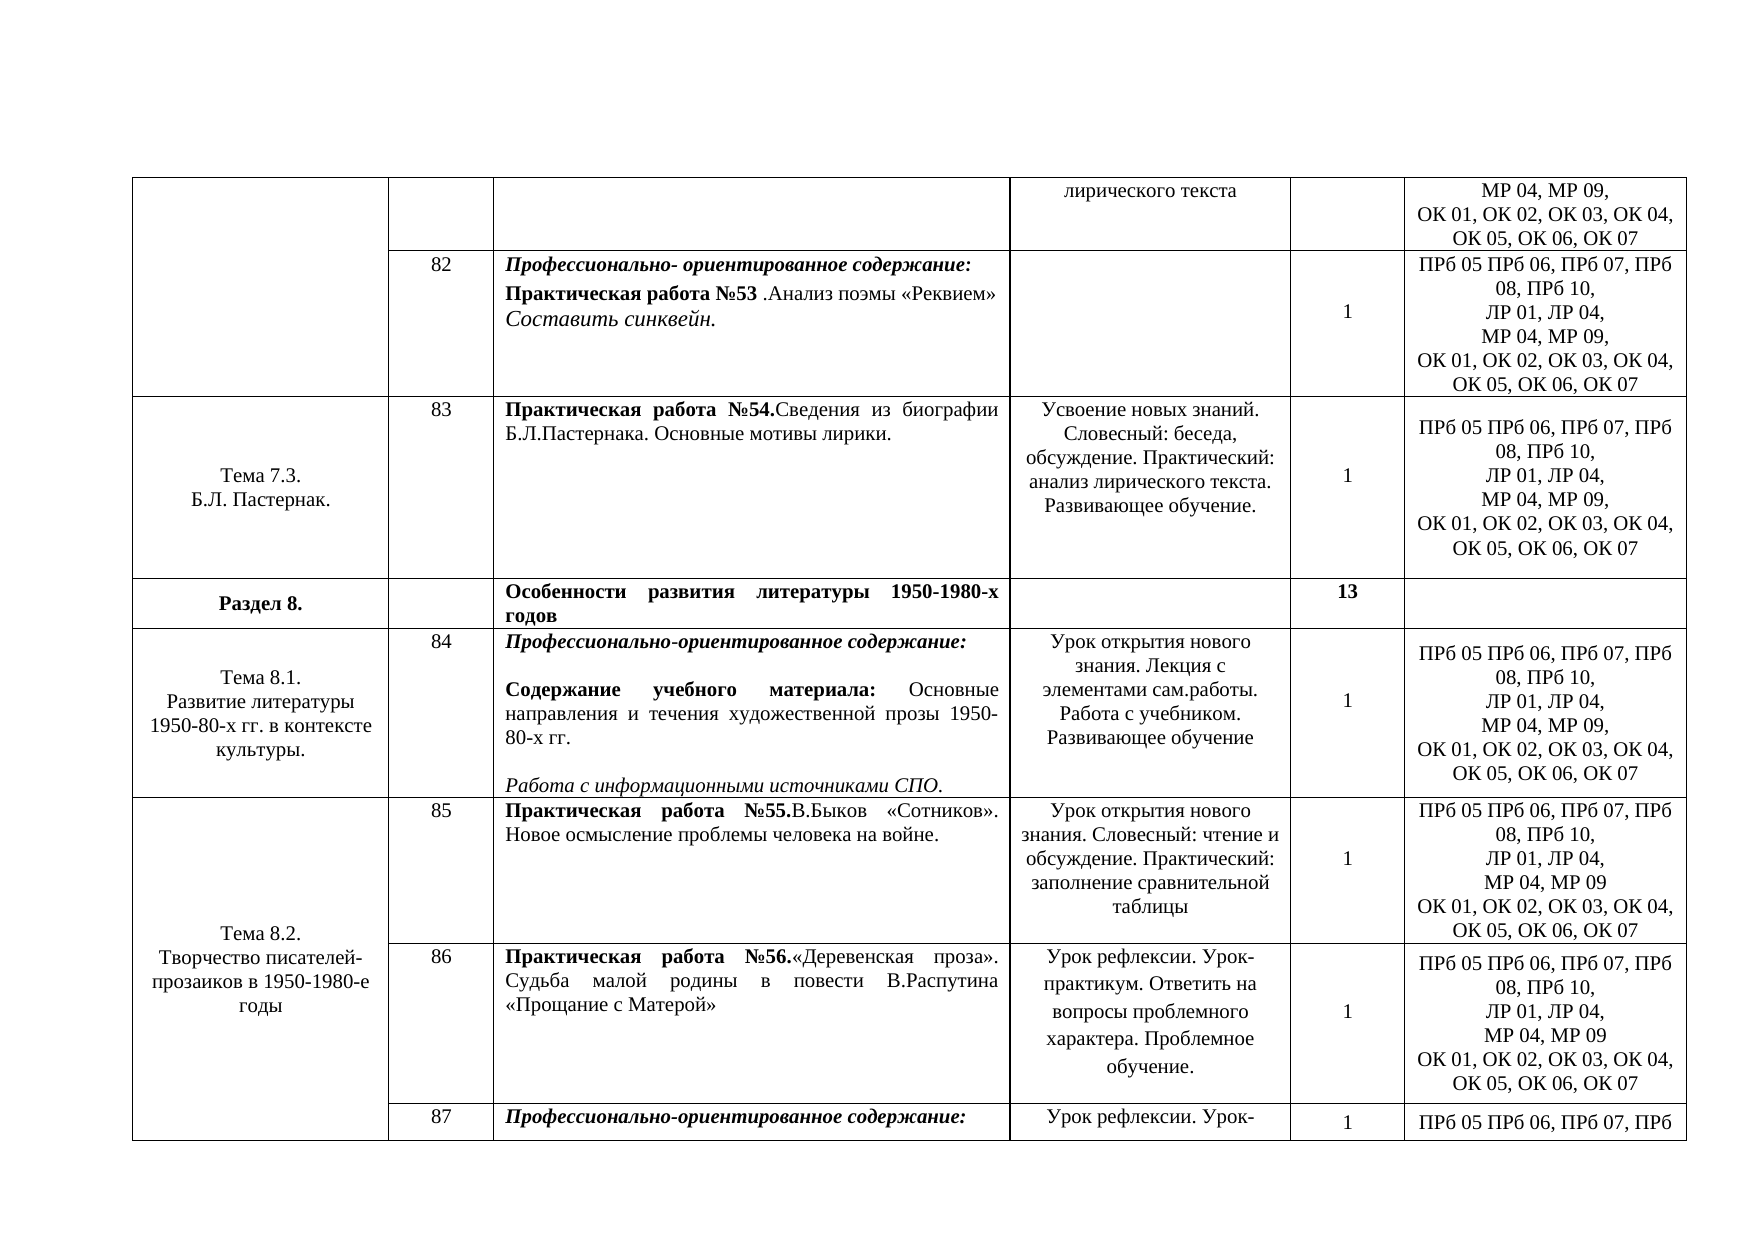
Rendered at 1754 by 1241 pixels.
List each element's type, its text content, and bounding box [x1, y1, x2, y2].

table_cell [1011, 1104, 1290, 1140]
table_cell Раздел 8. [133, 579, 388, 628]
table_cell Урок открытия нового знания. Лекция с элементами сам.работы. Работа с учебником. Развивающее обучение [1011, 629, 1290, 797]
table_cell 1 [1291, 397, 1404, 578]
table_cell Профессионально- ориентированное содержание: Практическая работа №53 .Анализ поэмы «Реквием» Составить синквейн. [494, 251, 1009, 396]
table_cell 87 [389, 1104, 493, 1140]
table_cell 85 [389, 798, 493, 942]
table_cell 82 [389, 251, 493, 396]
table_cell [1011, 251, 1290, 396]
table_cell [1011, 178, 1290, 250]
table_cell ПРб 05 ПРб 06, ПРб 07, ПРб 08, ПРб 10, ЛР 01, ЛР 04, МР 04, МР 09, ОК 01, ОК 02, ОК 03, ОК 04, ОК 05, ОК 06, ОК 07 [1405, 397, 1686, 578]
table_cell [1405, 178, 1686, 250]
table_cell Усвоение новых знаний. Словесный: беседа, обсуждение. Практический: анализ лирического текста. Развивающее обучение. [1011, 397, 1290, 578]
table_cell 84 [389, 629, 493, 797]
table_cell ПРб 05 ПРб 06, ПРб 07, ПРб 08, ПРб 10, ЛР 01, ЛР 04, МР 04, МР 09 ОК 01, ОК 02, ОК 03, ОК 04, ОК 05, ОК 06, ОК 07 [1405, 798, 1686, 942]
table_cell Практическая работа №54.Сведения из биографии Б.Л.Пастернака. Основные мотивы лирики. [494, 397, 1009, 578]
table_cell 1 [1291, 1104, 1404, 1140]
table_cell [1011, 579, 1290, 628]
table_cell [494, 178, 1009, 250]
table_cell [1405, 579, 1686, 628]
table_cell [1405, 1104, 1686, 1140]
table_cell Практическая работа №56.«Деревенская проза». Судьба малой родины в повести В.Распутина «Прощание с Матерой» [494, 944, 1009, 1103]
table_cell ПРб 05 ПРб 06, ПРб 07, ПРб 08, ПРб 10, ЛР 01, ЛР 04, МР 04, МР 09, ОК 01, ОК 02, ОК 03, ОК 04, ОК 05, ОК 06, ОК 07 [1405, 629, 1686, 797]
table_cell 13 [1291, 579, 1404, 628]
table_cell Урок рефлексии. Урок-практикум. Ответить на вопросы проблемного характера. Проблемное обучение. [1011, 944, 1290, 1103]
table_cell Особенности развития литературы 1950-1980-х годов [494, 579, 1009, 628]
table_cell 1 [1291, 629, 1404, 797]
table_cell 1 [1291, 944, 1404, 1103]
table_cell 1 [1291, 251, 1404, 396]
table_cell Урок открытия нового знания. Словесный: чтение и обсуждение. Практический: заполнение сравнительной таблицы [1011, 798, 1290, 942]
table_cell Тема 8.1. Развитие литературы 1950-80-х гг. в контексте культуры. [133, 629, 388, 797]
table_cell Профессионально-ориентированное содержание: Содержание учебного материала: Основные направления и течения художественной прозы 1950-80-х гг. Работа с информационными источниками СПО. [494, 629, 1009, 797]
table_cell 1 [1291, 798, 1404, 942]
table_cell ПРб 05 ПРб 06, ПРб 07, ПРб 08, ПРб 10, ЛР 01, ЛР 04, МР 04, МР 09 ОК 01, ОК 02, ОК 03, ОК 04, ОК 05, ОК 06, ОК 07 [1405, 944, 1686, 1103]
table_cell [494, 1104, 1009, 1140]
table_cell ПРб 05 ПРб 06, ПРб 07, ПРб 08, ПРб 10, ЛР 01, ЛР 04, МР 04, МР 09, ОК 01, ОК 02, ОК 03, ОК 04, ОК 05, ОК 06, ОК 07 [1405, 251, 1686, 396]
table_cell Тема 7.3. Б.Л. Пастернак. [133, 397, 388, 578]
table_cell 83 [389, 397, 493, 578]
table_cell Тема 8.2. Творчество писателей-прозаиков в 1950-1980-е годы [133, 798, 388, 1140]
table_cell 86 [389, 944, 493, 1103]
table_cell [389, 579, 493, 628]
table_cell 81 [389, 178, 493, 250]
table_cell Практическая работа №55.В.Быков «Сотников». Новое осмысление проблемы человека на войне. [494, 798, 1009, 942]
table_cell 1 [1291, 178, 1404, 250]
